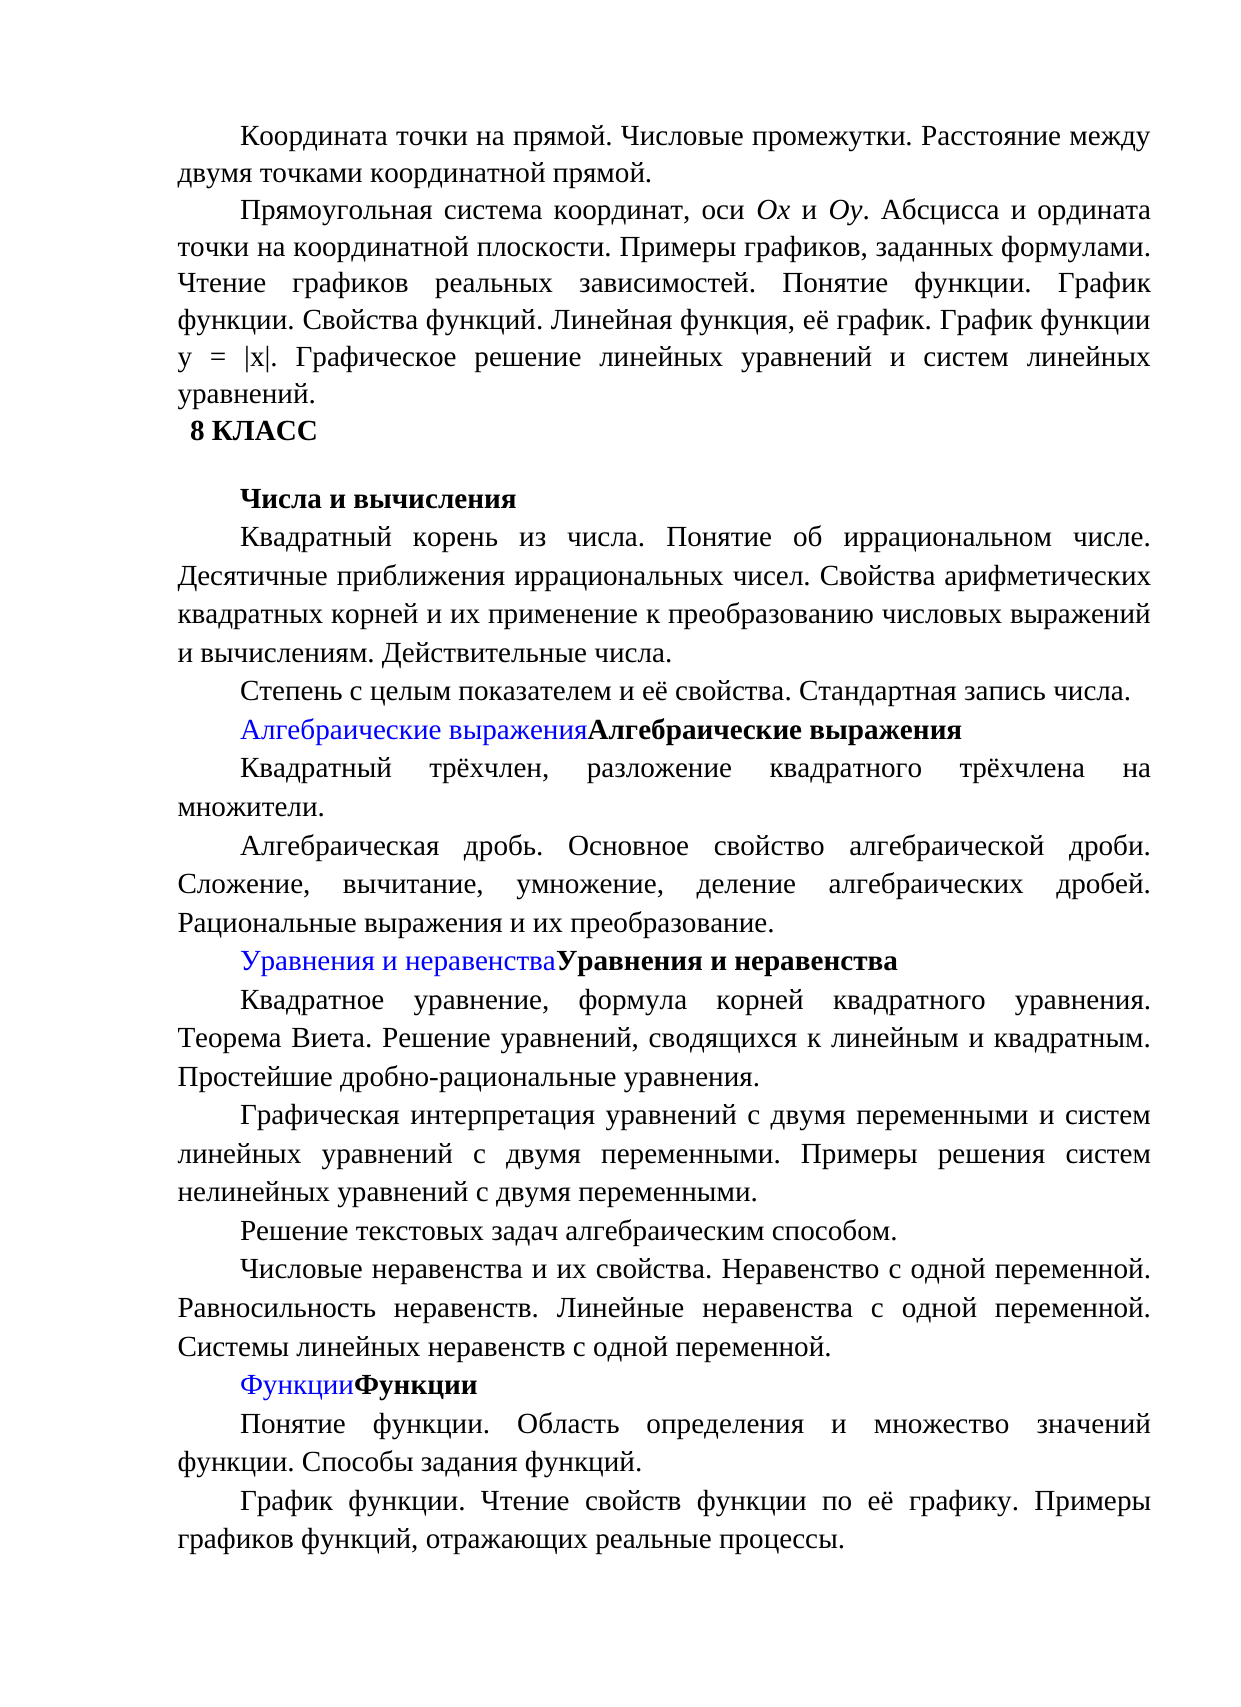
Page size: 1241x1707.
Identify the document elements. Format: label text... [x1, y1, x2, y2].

text Квадратный корень из числа. Понятие об иррациональном числе. Десятичные приближения иррациональных чисел. Свойства арифметических квадратных корней и их применение к преобразованию числовых выражений и вычислениям. Действительные числа. [177, 519, 1152, 668]
text Прямоугольная система координат, оси Ox и Oy. Абсцисса и ордината точки на координатной плоскости. Примеры графиков, заданных формулами. Чтение графиков реальных зависимостей. Понятие функции. График функции. Свойства функций. Линейная функция, её график. График функции y = |x|. Графическое решение линейных уравнений и систем линейных уравнений. [177, 192, 1152, 410]
text Алгебраические выраженияАлгебраические выражения [177, 712, 1152, 746]
text Графическая интерпретация уравнений с двумя переменными и систем линейных уравнений с двумя переменными. Примеры решения систем нелинейных уравнений с двумя переменными. [177, 1097, 1152, 1208]
text Числа и вычисления [177, 481, 1152, 514]
text Уравнения и неравенстваУравнения и неравенства [177, 943, 1152, 977]
text Решение текстовых задач алгебраическим способом. [177, 1213, 1152, 1247]
text Квадратное уравнение, формула корней квадратного уравнения. Теорема Виета. Решение уравнений, сводящихся к линейным и квадратным. Простейшие дробно-рациональные уравнения. [177, 982, 1152, 1092]
text 8 КЛАСС [190, 413, 1152, 447]
text Числовые неравенства и их свойства. Неравенство с одной переменной. Равносильность неравенств. Линейные неравенства с одной переменной. Системы линейных неравенств с одной переменной. [177, 1252, 1152, 1362]
text Квадратный трёхчлен, разложение квадратного трёхчлена на множители. [177, 751, 1152, 823]
text Понятие функции. Область определения и множество значений функции. Способы задания функций. [177, 1406, 1152, 1478]
text Степень с целым показателем и её свойства. Стандартная запись числа. [177, 673, 1152, 707]
text График функции. Чтение свойств функции по её графику. Примеры графиков функций, отражающих реальные процессы. [177, 1483, 1152, 1555]
text Координата точки на прямой. Числовые промежутки. Расстояние между двумя точками координатной прямой. [177, 118, 1152, 188]
text Алгебраическая дробь. Основное свойство алгебраической дроби. Сложение, вычитание, умножение, деление алгебраических дробей. Рациональные выражения и их преобразование. [177, 828, 1152, 938]
text ФункцииФункции [177, 1367, 1152, 1401]
